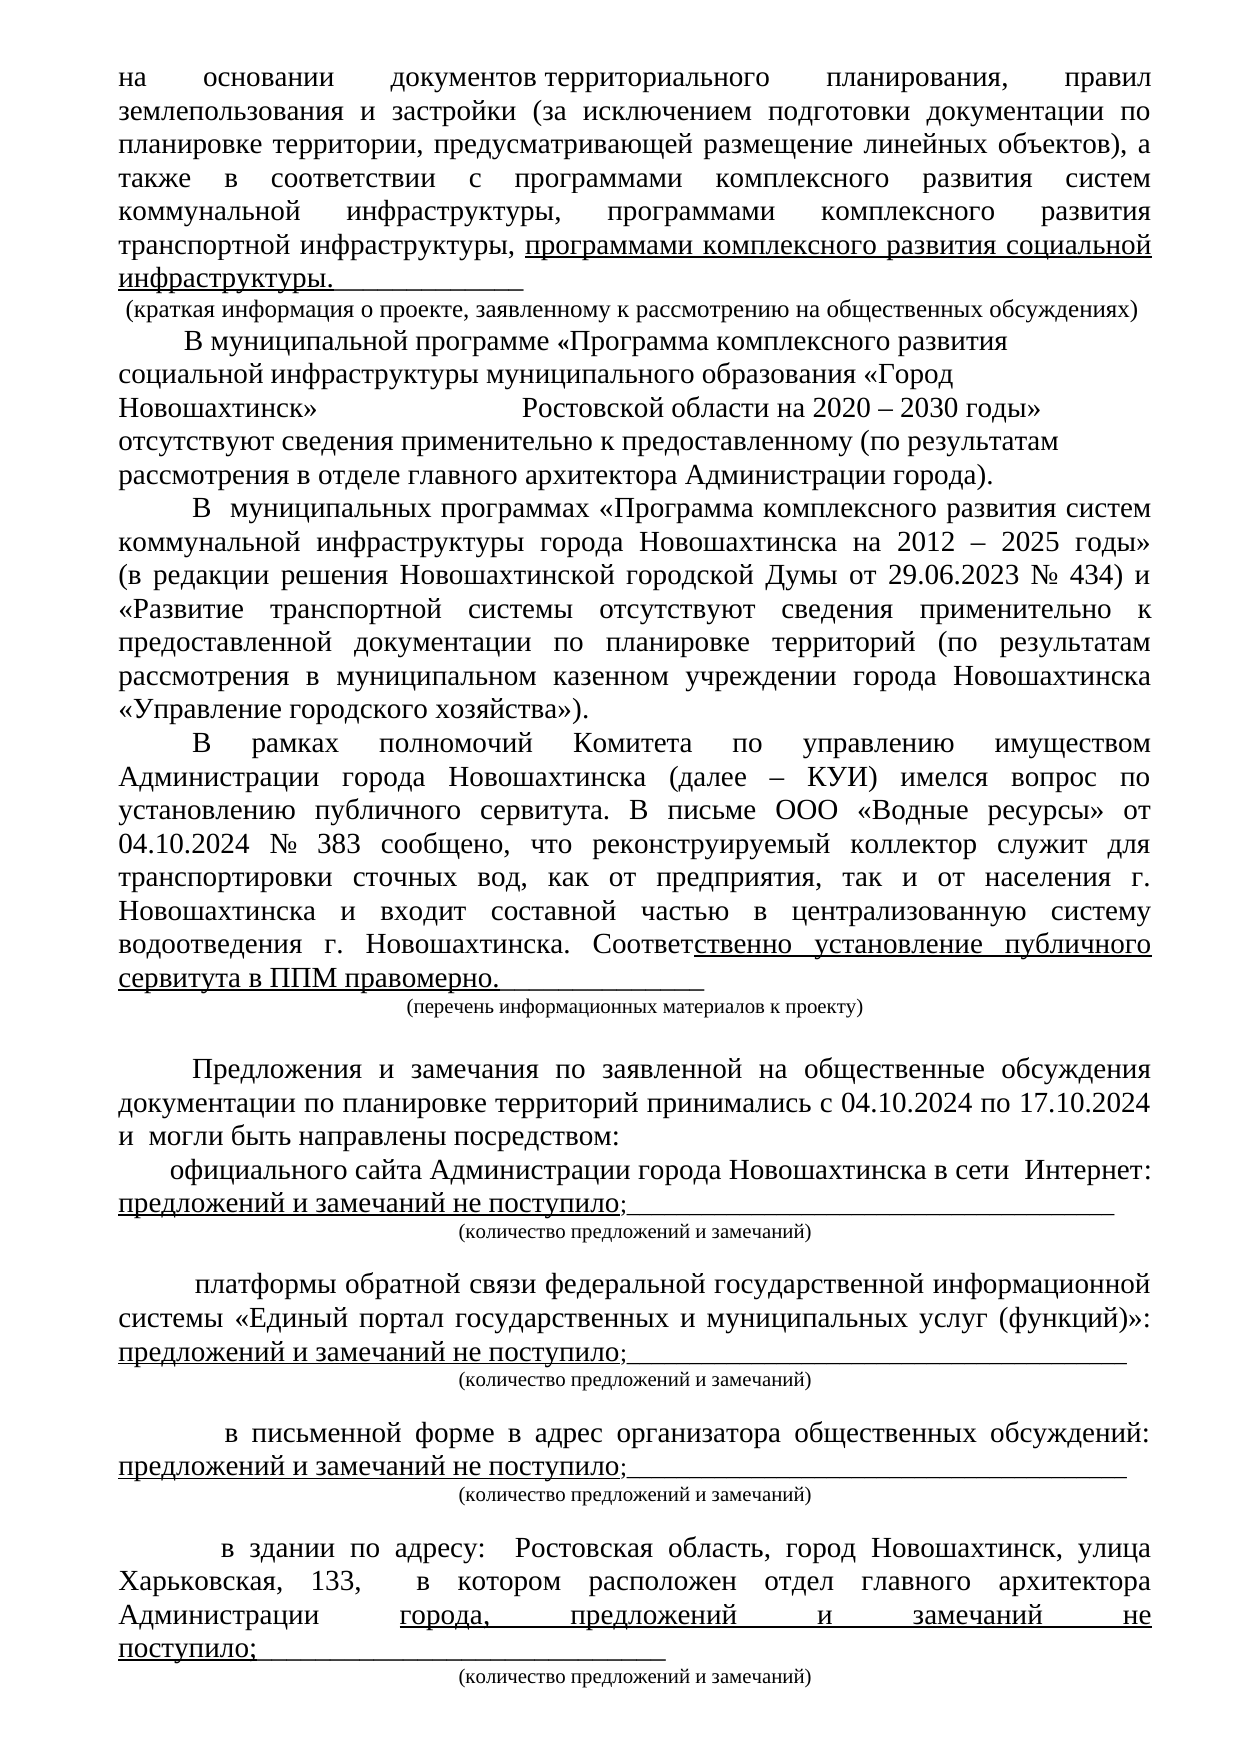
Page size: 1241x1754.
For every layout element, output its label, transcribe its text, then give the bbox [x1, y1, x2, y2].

text (количество предложений и замечаний) [118, 1219, 1152, 1243]
text (перечень информационных материалов к проекту) [118, 993, 1152, 1018]
text (количество предложений и замечаний) [118, 1367, 1152, 1391]
text официального сайта Администрации города Новошахтинска в сети Интернет: предложений и замечаний не поступило;_______________________________________ [118, 1152, 1152, 1219]
text (количество предложений и замечаний) [118, 1482, 1152, 1506]
text (краткая информация о проекте, заявленному к рассмотрению на общественных обсуждениях) [118, 294, 1152, 323]
text В муниципальной программе «Программа комплексного развития социальной инфраструктуры муниципального образования «Город Новошахтинск» Ростовской области на 2020 – 2030 годы» отсутствуют сведения применительно к предоставленному (по результатам рассмотрения в отделе главного архитектора Администрации города). [118, 323, 1152, 490]
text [118, 59, 1152, 193]
text в письменной форме в адрес организатора общественных обсуждений: предложений и замечаний не поступило;________________________________________ [118, 1415, 1152, 1482]
text платформы обратной связи федеральной государственной информационной системы «Единый портал государственных и муниципальных услуг (функций)»: предложений и замечаний не поступило;________________________________________ [118, 1267, 1152, 1367]
text (количество предложений и замечаний) [118, 1664, 1152, 1688]
text В рамках полномочий Комитета по управлению имуществом Администрации города Новошахтинска (далее – КУИ) имелся вопрос по установлению публичного сервитута. В письме ООО «Водные ресурсы» от 04.10.2024 № 383 сообщено, что реконструируемый коллектор служит для транспортировки сточных вод, как от предприятия, так и от населения г. Новошахтинска и входит составной частью в централизованную систему водоотведения г. Новошахтинска. Соответственно установление публичного сервитута в ППМ правомерно.______________ [118, 725, 1152, 993]
text в здании по адресу: Ростовская область, город Новошахтинск, улица Харьковская, 133, в котором расположен отдел главного архитектора Администрации города, предложений и замечаний не поступило;____________________________ [118, 1530, 1152, 1664]
text Предложения и замечания по заявленной на общественные обсуждения документации по планировке территорий принимались с 04.10.2024 по 17.10.2024 и могли быть направлены посредством: [118, 1051, 1152, 1152]
text В муниципальных программах «Программа комплексного развития систем коммунальной инфраструктуры города Новошахтинска на 2012 – 2025 годы» (в редакции решения Новошахтинской городской Думы от 29.06.2023 № 434) и «Развитие транспортной системы отсутствуют сведения применительно к предоставленной документации по планировке территорий (по результатам рассмотрения в муниципальном казенном учреждении города Новошахтинска «Управление городского хозяйства»). [118, 490, 1152, 725]
